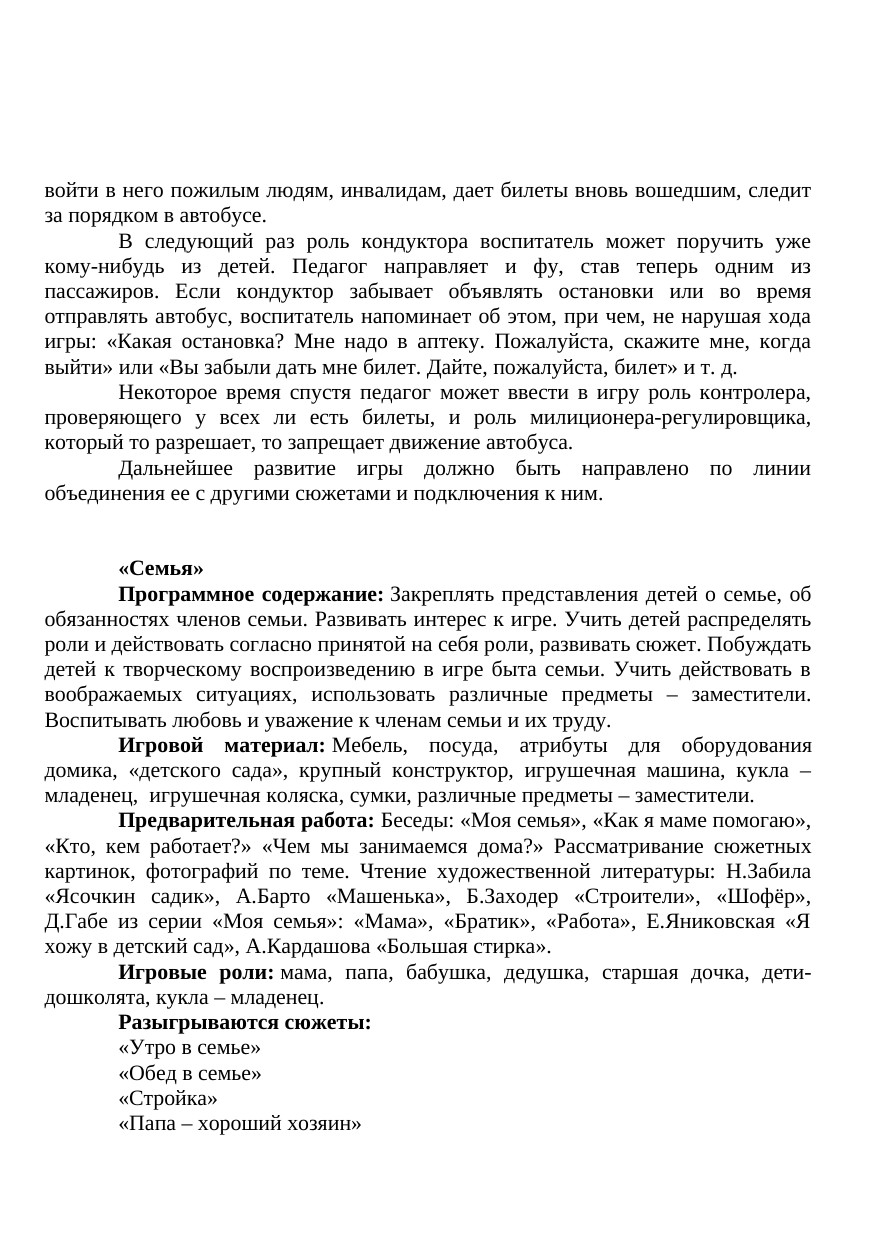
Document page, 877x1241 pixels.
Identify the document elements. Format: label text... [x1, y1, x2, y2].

text «Стройка» [44, 1085, 812, 1110]
text Программное содержание: Закреплять представления детей о семье, об обязанностях членов семьи. Развивать интерес к игре. Учить детей распределять роли и действовать согласно принятой на себя роли, развивать сюжет. Побуждать детей к творческому воспроизведению в игре быта семьи. Учить действовать в воображаемых ситуациях, использовать различные предметы – заместители. Воспитывать любовь и уважение к членам семьи и их труду. [44, 581, 812, 732]
text Некоторое время спустя педагог может ввести в игру роль контролера, проверяющего у всех ли есть билеты, и роль милиционера-регулировщика, который то разрешает, то запрещает движение автобуса. [44, 379, 812, 454]
text «Семья» [44, 555, 812, 581]
text В следующий раз роль кондуктора воспитатель может поручить уже кому-нибудь из детей. Педагог направляет и фу, став теперь одним из пассажиров. Если кондуктор забывает объявлять остановки или во время отправлять автобус, воспитатель напоминает об этом, при чем, не нарушая хода игры: «Какая остановка? Мне надо в аптеку. Пожалуйста, скажите мне, когда выйти» или «Вы забыли дать мне билет. Дайте, пожалуйста, билет» и т. д. [44, 228, 812, 379]
text Игровой материал: Мебель, посуда, атрибуты для оборудования домика, «детского сада», крупный конструктор, игрушечная машина, кукла – младенец, игрушечная коляска, сумки, различные предметы – заместители. [44, 732, 812, 807]
text Предварительная работа: Беседы: «Моя семья», «Как я маме помогаю», «Кто, кем работает?» «Чем мы занимаемся дома?» Рассматривание сюжетных картинок, фотографий по теме. Чтение художественной литературы: Н.Забила «Ясочкин садик», А.Барто «Машенька», Б.Заходер «Строители», «Шофёр», Д.Габе из серии «Моя семья»: «Мама», «Братик», «Работа», Е.Яниковская «Я хожу в детский сад», А.Кардашова «Большая стирка». [44, 807, 812, 959]
text Игровые роли: мама, папа, бабушка, дедушка, старшая дочка, дети-дошколята, кукла – младенец. [44, 959, 812, 1009]
text Разыгрываются сюжеты: [44, 1009, 812, 1034]
text «Обед в семье» [44, 1059, 812, 1085]
text Дальнейшее развитие игры должно быть направлено по линии объединения ее с другими сюжетами и подключения к ним. [44, 454, 812, 505]
text «Утро в семье» [44, 1034, 812, 1059]
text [44, 177, 812, 228]
text «Папа – хороший хозяин» [44, 1110, 812, 1135]
